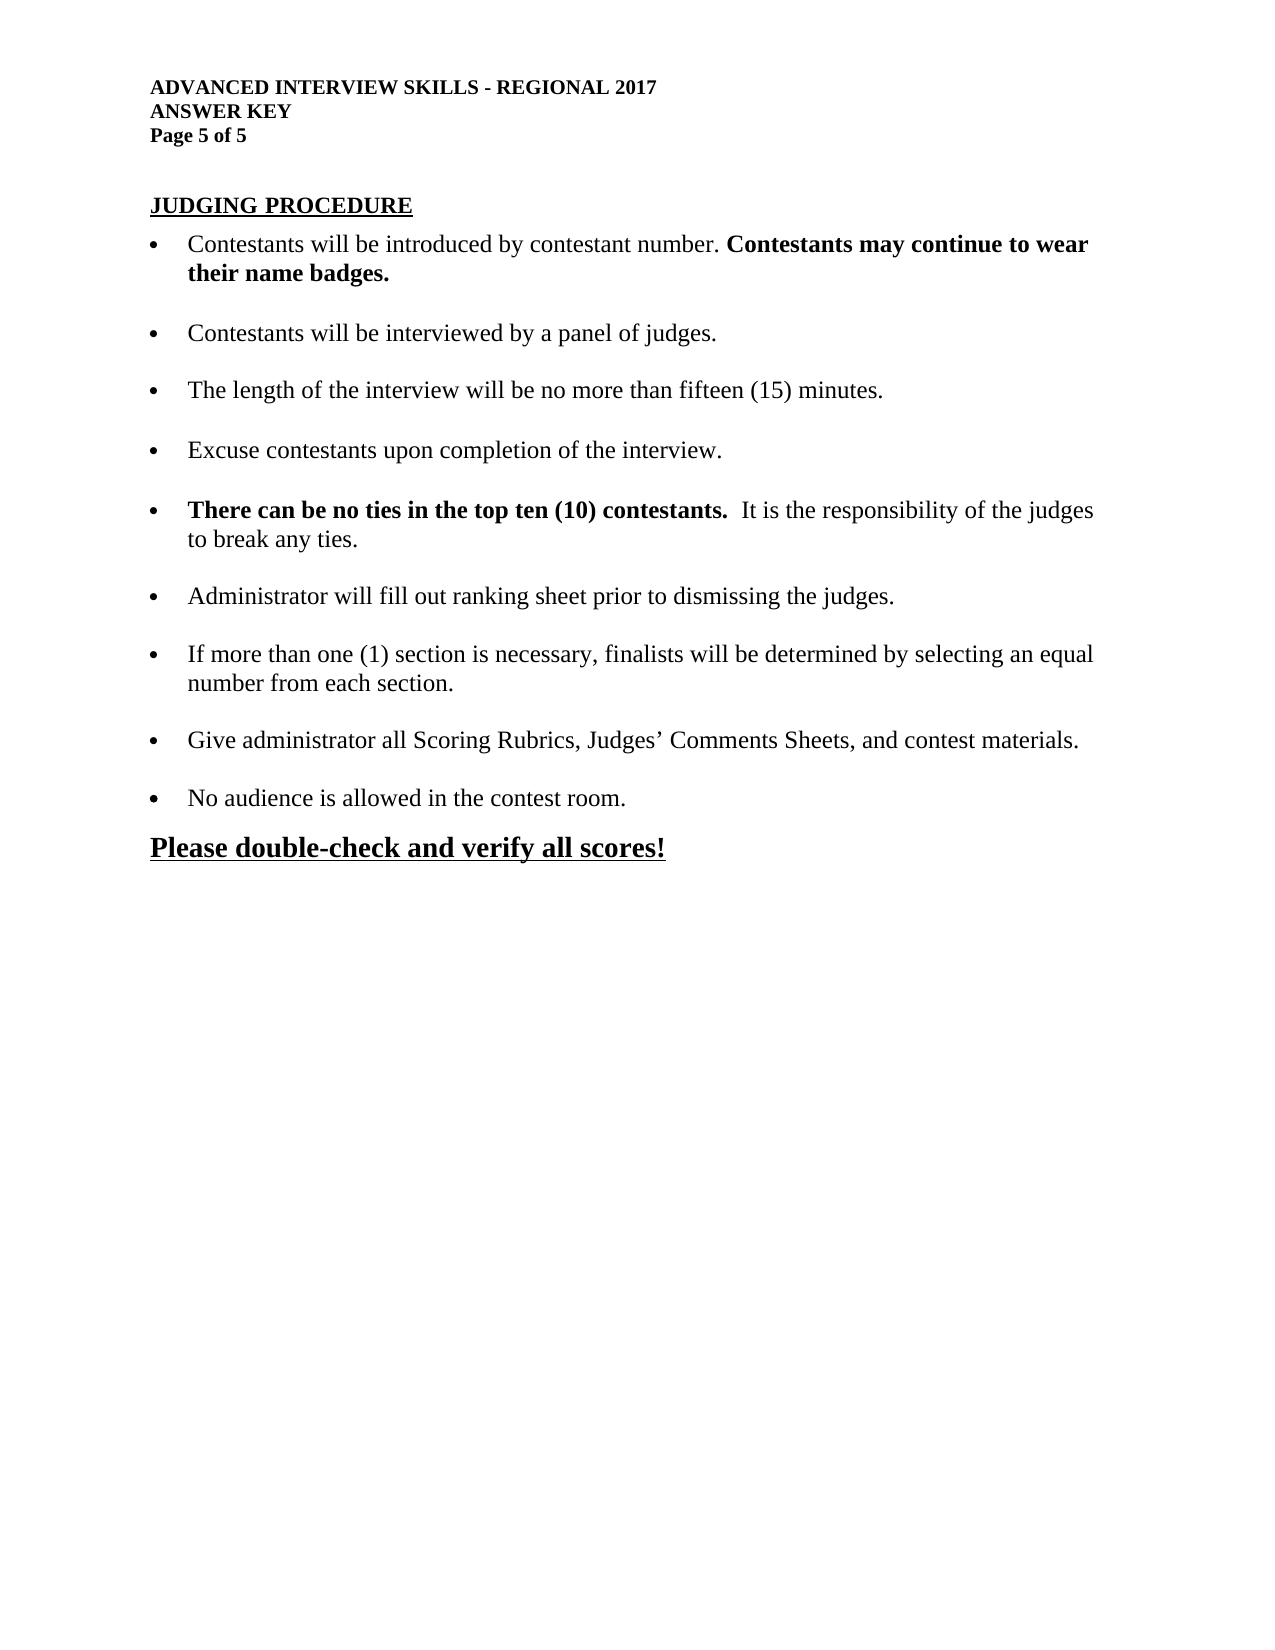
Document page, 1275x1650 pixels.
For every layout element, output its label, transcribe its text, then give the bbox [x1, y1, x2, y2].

list There can be no ties in the top ten (10) contestants. It is the responsibility of the judges to break any ties. [150, 495, 1097, 553]
list Contestants will be interviewed by a panel of judges. [150, 318, 1097, 347]
list Contestants will be introduced by contestant number. Contestants may continue to wear their name badges. [150, 229, 1097, 287]
list Administrator will fill out ranking sheet prior to dismissing the judges. [150, 581, 1097, 610]
list The length of the interview will be no more than fifteen (15) minutes. [150, 375, 1144, 404]
text judging procedure [150, 186, 1097, 220]
list Excuse contestants upon completion of the interview. [150, 435, 1144, 464]
text Please double-check and verify all scores! [150, 831, 1144, 864]
list No audience is allowed in the contest room. [150, 783, 1097, 811]
list If more than one (1) section is necessary, finalists will be determined by selecting an equal number from each section. [150, 639, 1097, 696]
list Give administrator all Scoring Rubrics, Judges’ Comments Sheets, and contest materials. [150, 725, 1097, 754]
